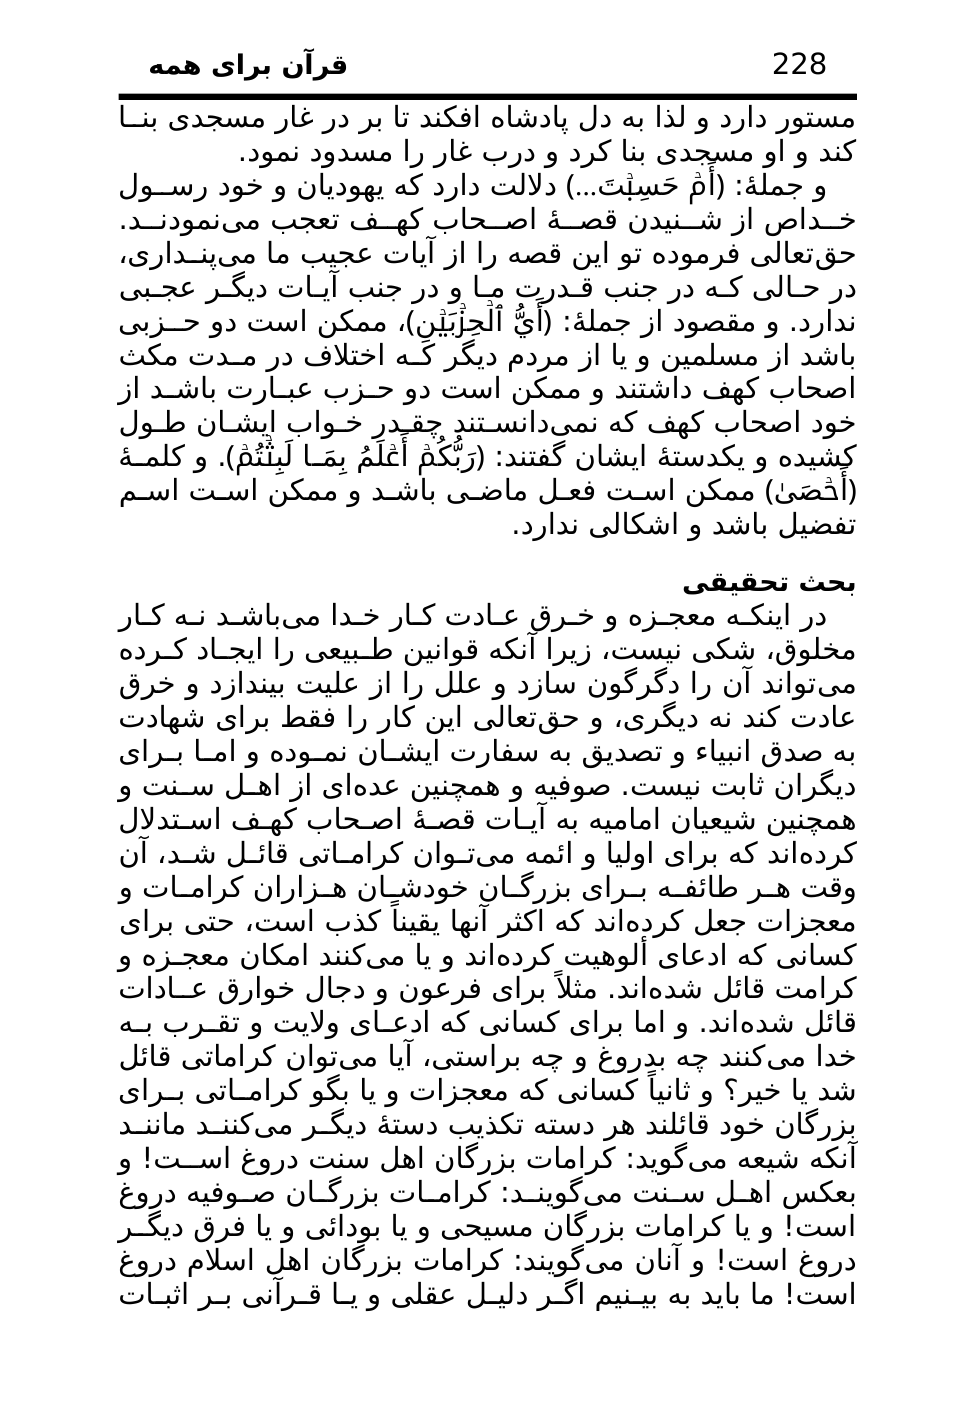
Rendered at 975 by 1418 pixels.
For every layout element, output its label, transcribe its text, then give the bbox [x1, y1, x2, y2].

text بحث تحقیقی [118, 567, 857, 598]
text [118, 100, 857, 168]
text و جملۀ: ﴿أَمۡ حَسِبۡتَ...﴾ دلالت دارد که یهودیان و خود رسول خداص از شنیدن قصۀ اصحاب کهف تعجب می‌نمودند. حق‌تعالی فرموده تو این قصه را از آیات عجیب ما می‌پنداری، در حالی که در جنب قدرت ما و در جنب آیات دیگر عجبی ندارد. و مقصود از جملۀ: ﴿أَيُّ ٱلۡحِزۡبَيۡنِ﴾، ممکن است دو حزبی باشد از مسلمین و یا از مردم دیگر که اختلاف در مدت مکث اصحاب کهف داشتند و ممکن است دو حزب عبارت باشد از خود اصحاب کهف که نمی‌دانستند چقدر خواب ایشان طول کشیده و یکدستۀ ایشان گفتند: ﴿رَبُّكُمۡ أَعۡلَمُ بِمَا لَبِثۡتُمۡ﴾. و کلمۀ ﴿أَحۡصَىٰ﴾ ممکن است فعل ماضی باشد و ممکن است اسم تفضیل باشد و اشکالی ندارد. [118, 168, 857, 542]
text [118, 598, 857, 1311]
